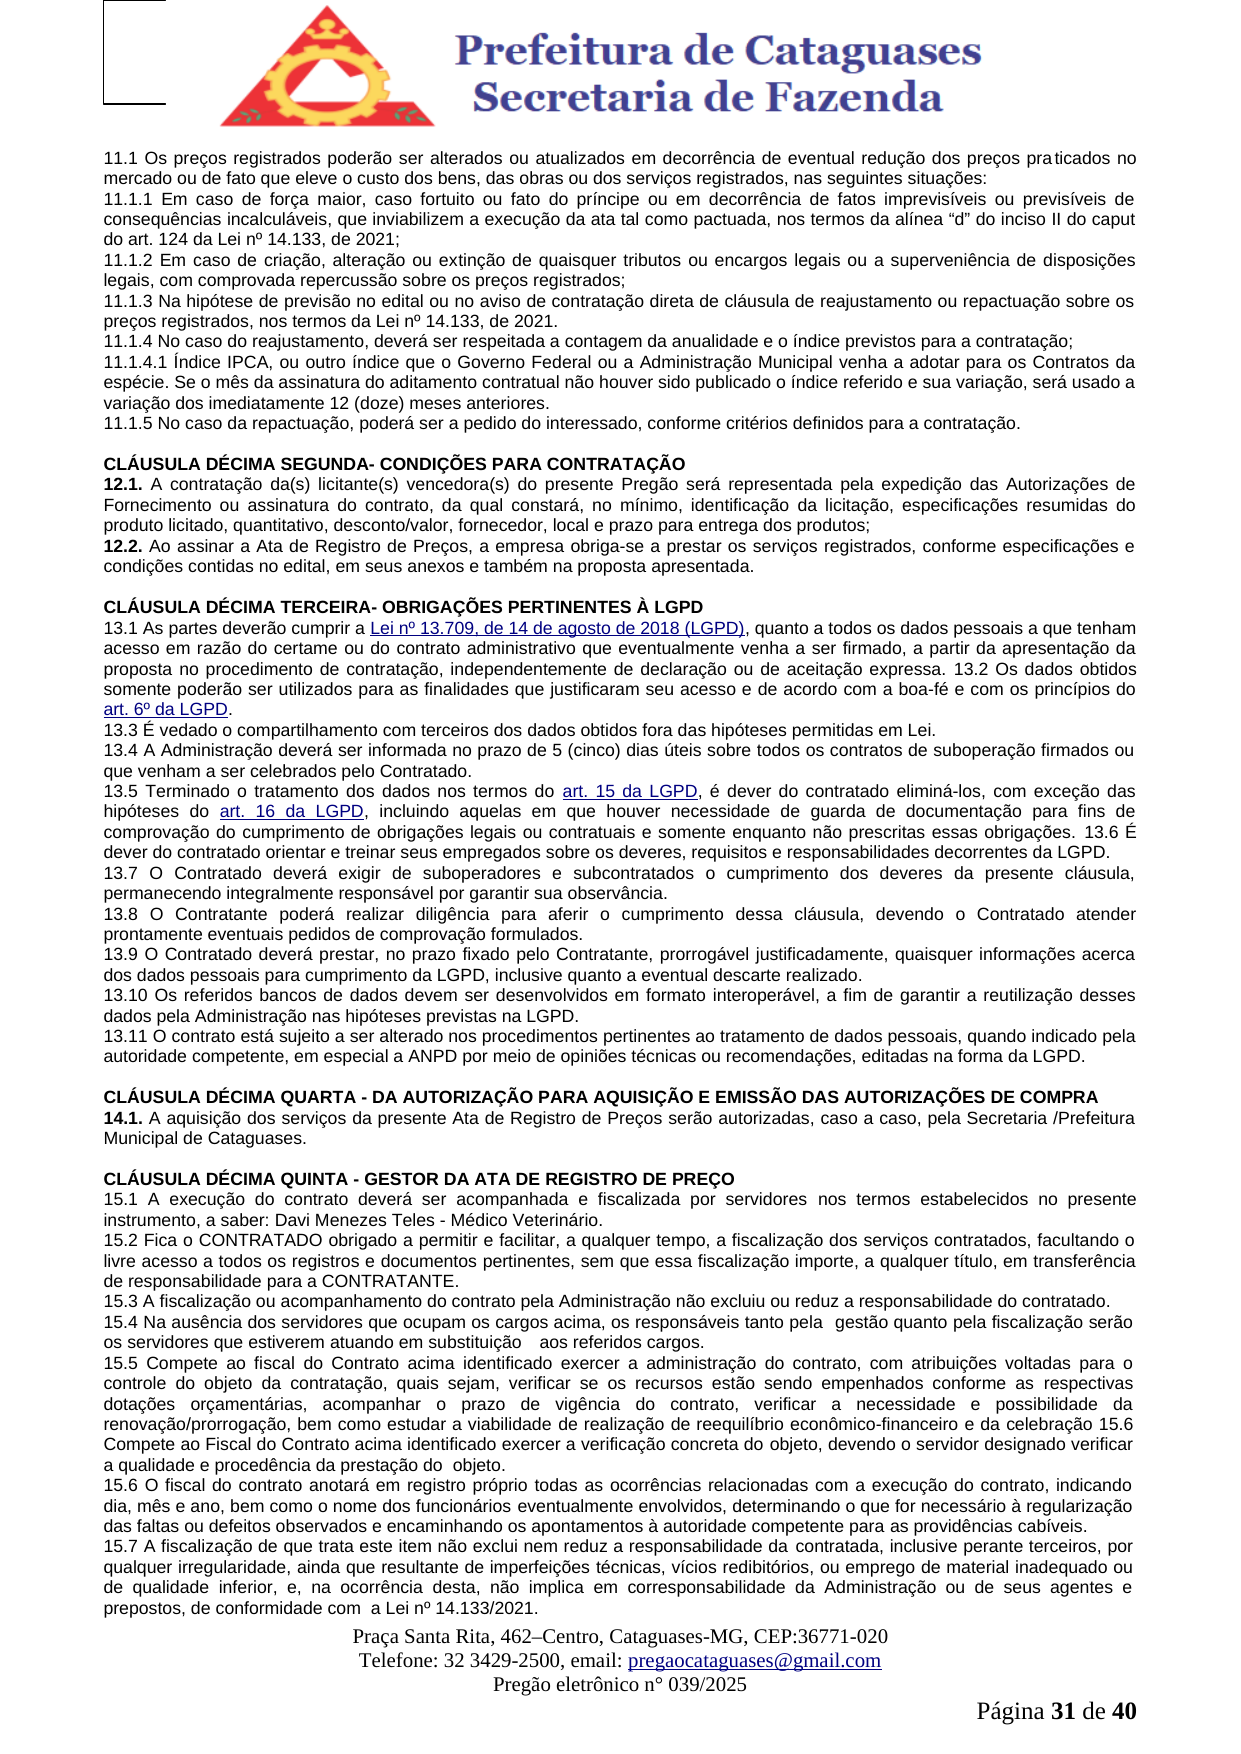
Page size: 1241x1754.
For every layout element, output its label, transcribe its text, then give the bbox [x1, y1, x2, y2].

list 11.1.5 No caso da repactuação, poderá ser a pedido do interessado, conforme critérios definidos para a contratação. [103, 413, 1137, 433]
list 11.1.1 Em caso de força maior, caso fortuito ou fato do príncipe ou em decorrência de fatos imprevisíveis ou previsíveis de consequências incalculáveis, que inviabilizem a execução da ata tal como pactuada, nos termos da alínea “d” do inciso II do caput do art. 124 da Lei nº 14.133, de 2021; [103, 188, 1137, 249]
text 15.2 Fica o CONTRATADO obrigado a permitir e facilitar, a qualquer tempo, a fiscalização dos serviços contratados, facultando o livre acesso a todos os registros e documentos pertinentes, sem que essa fiscalização importe, a qualquer título, em transferência de responsabilidade para a CONTRATANTE. [103, 1230, 1137, 1291]
list 13.7 O Contratado deverá exigir de suboperadores e subcontratados o cumprimento dos deveres da presente cláusula, permanecendo integralmente responsável por garantir sua observância. [103, 862, 1137, 903]
list 11.1.2 Em caso de criação, alteração ou extinção de quaisquer tributos ou encargos legais ou a superveniência de disposições legais, com comprovada repercussão sobre os preços registrados; [103, 249, 1137, 290]
list CLÁUSULA DÉCIMA TERCEIRA- OBRIGAÇÕES PERTINENTES À LGPD [103, 597, 1137, 617]
picture [165, 0, 1075, 148]
list 13.11 O contrato está sujeito a ser alterado nos procedimentos pertinentes ao tratamento de dados pessoais, quando indicado pela autoridade competente, em especial a ANPD por meio de opiniões técnicas ou recomendações, editadas na forma da LGPD. [103, 1026, 1137, 1067]
text 12.2. Ao assinar a Ata de Registro de Preços, a empresa obriga-se a prestar os serviços registrados, conforme especificações e condições contidas no edital, em seus anexos e também na proposta apresentada. [103, 535, 1137, 576]
list 15.6 O fiscal do contrato anotará em registro próprio todas as ocorrências relacionadas com a execução do contrato, indicando dia, mês e ano, bem como o nome dos funcionários eventualmente envolvidos, determinando o que for necessário à regularização das faltas ou defeitos observados e encaminhando os apontamentos à autoridade competente para as providências cabíveis. [103, 1475, 1133, 1536]
list 11.1.3 Na hipótese de previsão no edital ou no aviso de contratação direta de cláusula de reajustamento ou repactuação sobre os preços registrados, nos termos da Lei nº 14.133, de 2021. [103, 290, 1137, 331]
text 15.3 A fiscalização ou acompanhamento do contrato pela Administração não excluiu ou reduz a responsabilidade do contratado. [103, 1291, 1137, 1312]
list 13.4 A Administração deverá ser informada no prazo de 5 (cinco) dias úteis sobre todos os contratos de suboperação firmados ou que venham a ser celebrados pelo Contratado. [103, 740, 1137, 781]
list 13.8 O Contratante poderá realizar diligência para aferir o cumprimento dessa cláusula, devendo o Contratado atender prontamente eventuais pedidos de comprovação formulados. [103, 903, 1137, 944]
list 13.9 O Contratado deverá prestar, no prazo fixado pelo Contratante, prorrogável justificadamente, quaisquer informações acerca dos dados pessoais para cumprimento da LGPD, inclusive quanto a eventual descarte realizado. [103, 944, 1137, 985]
list 11.1.4 No caso do reajustamento, deverá ser respeitada a contagem da anualidade e o índice previstos para a contratação; [103, 331, 1137, 352]
list 13.1 As partes deverão cumprir a Lei nº 13.709, de 14 de agosto de 2018 (LGPD), quanto a todos os dados pessoais a que tenham acesso em razão do certame ou do contrato administrativo que eventualmente venha a ser firmado, a partir da apresentação da proposta no procedimento de contratação, independentemente de declaração ou de aceitação expressa. 13.2 Os dados obtidos somente poderão ser utilizados para as finalidades que justificaram seu acesso e de acordo com a boa-fé e com os princípios do art. 6º da LGPD. [103, 617, 1137, 719]
list 13.3 É vedado o compartilhamento com terceiros dos dados obtidos fora das hipóteses permitidas em Lei. [103, 719, 1137, 740]
list 15.4 Na ausência dos servidores que ocupam os cargos acima, os responsáveis tanto pela gestão quanto pela fiscalização serão os servidores que estiverem atuando em substituição aos referidos cargos. [103, 1312, 1133, 1352]
list 13.10 Os referidos bancos de dados devem ser desenvolvidos em formato interoperável, a fim de garantir a reutilização desses dados pela Administração nas hipóteses previstas na LGPD. [103, 985, 1137, 1026]
list 11.1 Os preços registrados poderão ser alterados ou atualizados em decorrência de eventual redução dos preços praticados no mercado ou de fato que eleve o custo dos bens, das obras ou dos serviços registrados, nas seguintes situações: [103, 147, 1137, 188]
list 13.5 Terminado o tratamento dos dados nos termos do art. 15 da LGPD, é dever do contratado eliminá-los, com exceção das hipóteses do art. 16 da LGPD, incluindo aquelas em que houver necessidade de guarda de documentação para fins de comprovação do cumprimento de obrigações legais ou contratuais e somente enquanto não prescritas essas obrigações. 13.6 É dever do contratado orientar e treinar seus empregados sobre os deveres, requisitos e responsabilidades decorrentes da LGPD. [103, 781, 1137, 862]
text 11.1.4.1 Índice IPCA, ou outro índice que o Governo Federal ou a Administração Municipal venha a adotar para os Contratos da espécie. Se o mês da assinatura do aditamento contratual não houver sido publicado o índice referido e sua variação, será usado a variação dos imediatamente 12 (doze) meses anteriores. [103, 352, 1137, 413]
list 15.7 A fiscalização de que trata este item não exclui nem reduz a responsabilidade da contratada, inclusive perante terceiros, por qualquer irregularidade, ainda que resultante de imperfeições técnicas, vícios redibitórios, ou emprego de material inadequado ou de qualidade inferior, e, na ocorrência desta, não implica em corresponsabilidade da Administração ou de seus agentes e prepostos, de conformidade com a Lei nº 14.133/2021. [103, 1536, 1133, 1618]
text 14.1. A aquisição dos serviços da presente Ata de Registro de Preços serão autorizadas, caso a caso, pela Secretaria /Prefeitura Municipal de Cataguases. [103, 1107, 1137, 1148]
text CLÁUSULA DÉCIMA QUARTA - DA AUTORIZAÇÃO PARA AQUISIÇÃO E EMISSÃO DAS AUTORIZAÇÕES DE COMPRA [103, 1087, 1137, 1107]
list 15.5 Compete ao fiscal do Contrato acima identificado exercer a administração do contrato, com atribuições voltadas para o controle do objeto da contratação, quais sejam, verificar se os recursos estão sendo empenhados conforme as respectivas dotações orçamentárias, acompanhar o prazo de vigência do contrato, verificar a necessidade e possibilidade da renovação/prorrogação, bem como estudar a viabilidade de realização de reequilíbrio econômico-financeiro e da celebração 15.6 Compete ao Fiscal do Contrato acima identificado exercer a verificação concreta do objeto, devendo o servidor designado verificar a qualidade e procedência da prestação do objeto. [103, 1352, 1133, 1475]
text CLÁUSULA DÉCIMA QUINTA - GESTOR DA ATA DE REGISTRO DE PREÇO [103, 1169, 1137, 1189]
text 15.1 A execução do contrato deverá ser acompanhada e fiscalizada por servidores nos termos estabelecidos no presente instrumento, a saber: Davi Menezes Teles - Médico Veterinário. [103, 1189, 1137, 1230]
text CLÁUSULA DÉCIMA SEGUNDA- CONDIÇÕES PARA CONTRATAÇÃO [103, 454, 1137, 474]
text 12.1. A contratação da(s) licitante(s) vencedora(s) do presente Pregão será representada pela expedição das Autorizações de Fornecimento ou assinatura do contrato, da qual constará, no mínimo, identificação da licitação, especificações resumidas do produto licitado, quantitativo, desconto/valor, fornecedor, local e prazo para entrega dos produtos; [103, 474, 1137, 535]
